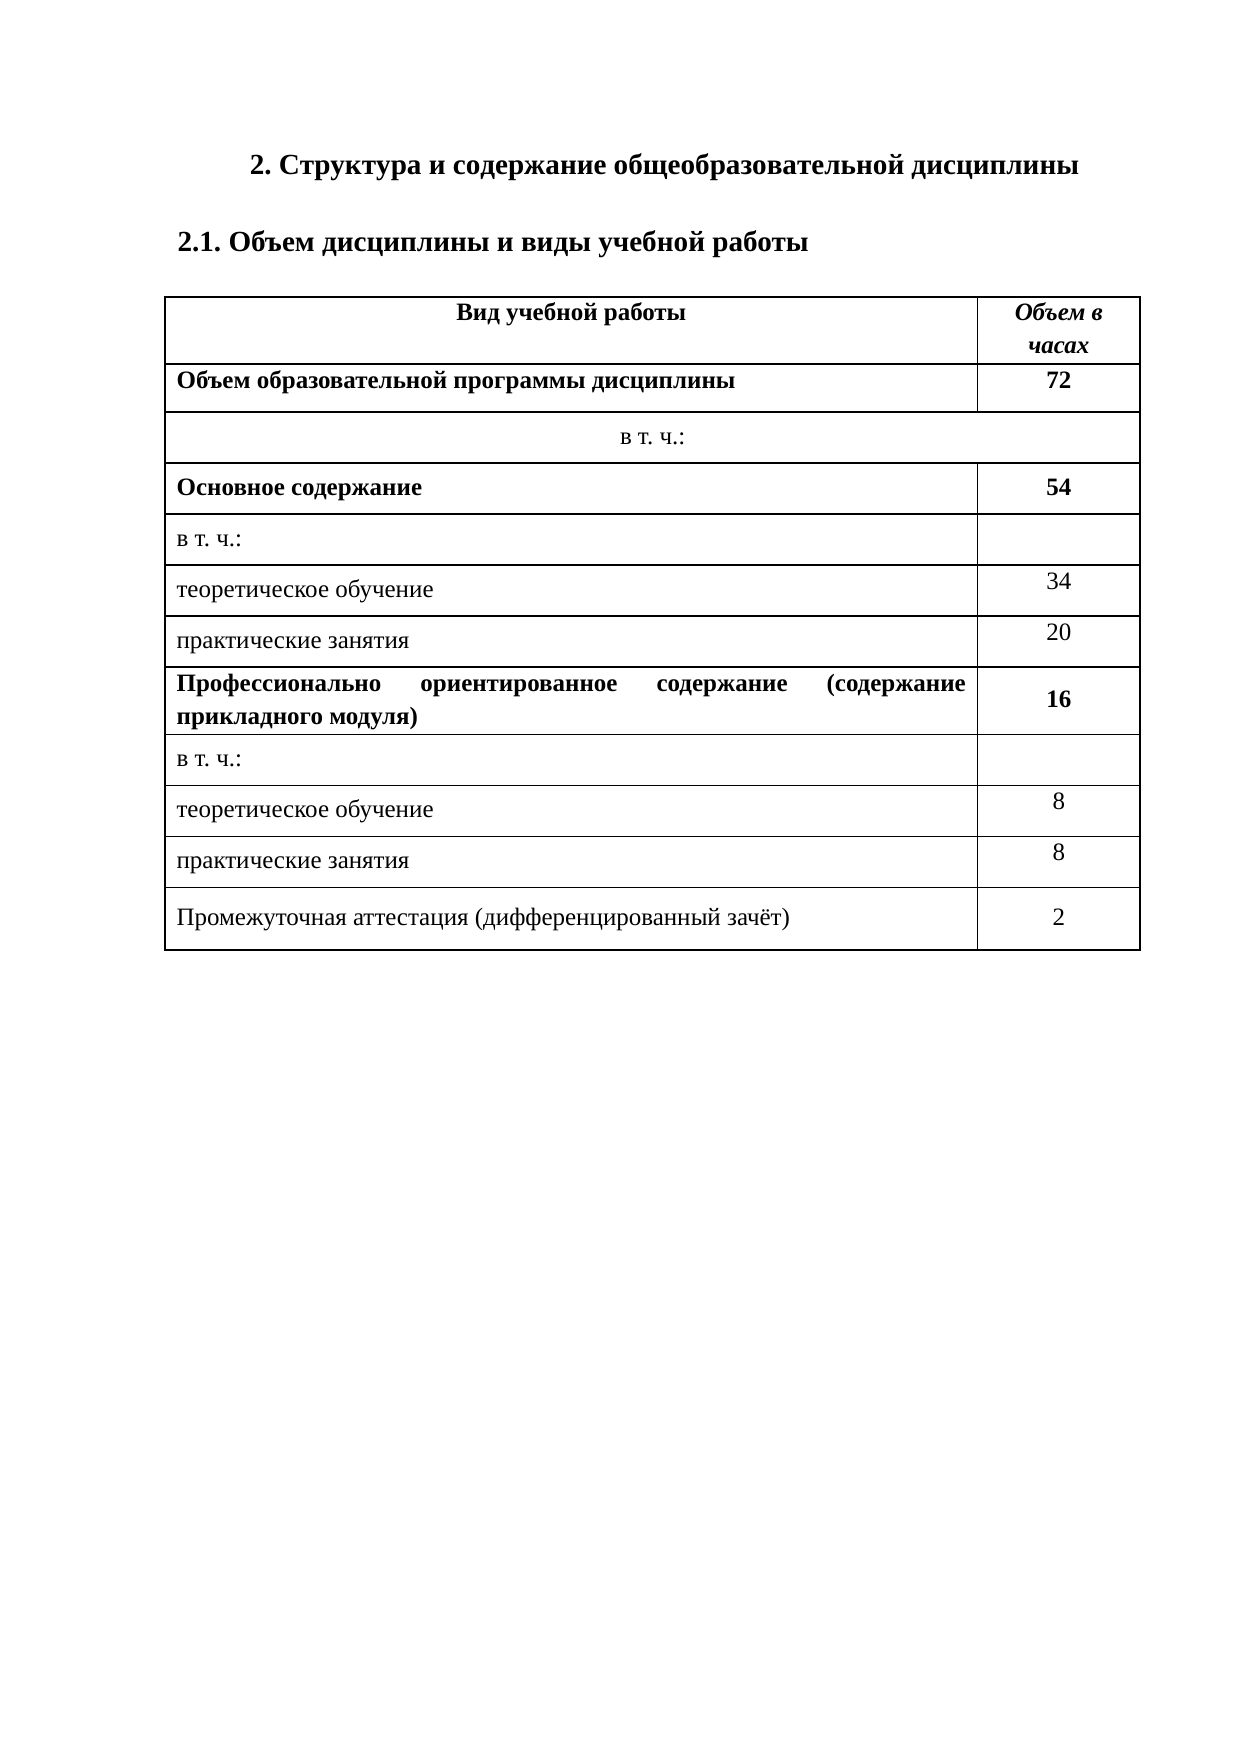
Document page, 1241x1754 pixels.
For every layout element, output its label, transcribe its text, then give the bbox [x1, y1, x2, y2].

table_cell теоретическое обучение [166, 786, 977, 836]
table_cell в т. ч.: [166, 413, 1139, 462]
table_cell 8 [978, 786, 1139, 836]
table_cell [978, 515, 1139, 564]
table_cell в т. ч.: [166, 515, 977, 564]
table_cell 16 [978, 668, 1139, 733]
table_header Вид учебной работы [166, 298, 977, 363]
table_cell 34 [978, 566, 1139, 615]
table_cell 8 [978, 837, 1139, 887]
table_cell в т. ч.: [166, 735, 977, 784]
table_cell теоретическое обучение [166, 566, 977, 615]
table_cell Основное содержание [166, 464, 977, 513]
table_cell Объем образовательной программы дисциплины [166, 365, 977, 411]
table_header Объем в часах [978, 298, 1139, 363]
table_cell 2 [978, 888, 1139, 949]
text 2. Структура и содержание общеобразовательной дисциплины [177, 147, 1152, 181]
text 2.1. Объем дисциплины и виды учебной работы [177, 224, 1152, 258]
table_cell [978, 735, 1139, 784]
table_cell практические занятия [166, 617, 977, 666]
table_cell Профессионально ориентированное содержание (содержание прикладного модуля) [166, 668, 977, 733]
table_cell 54 [978, 464, 1139, 513]
table_cell 72 [978, 365, 1139, 411]
table_cell 20 [978, 617, 1139, 666]
table_cell Промежуточная аттестация (дифференцированный зачёт) [166, 888, 977, 949]
table_cell практические занятия [166, 837, 977, 887]
